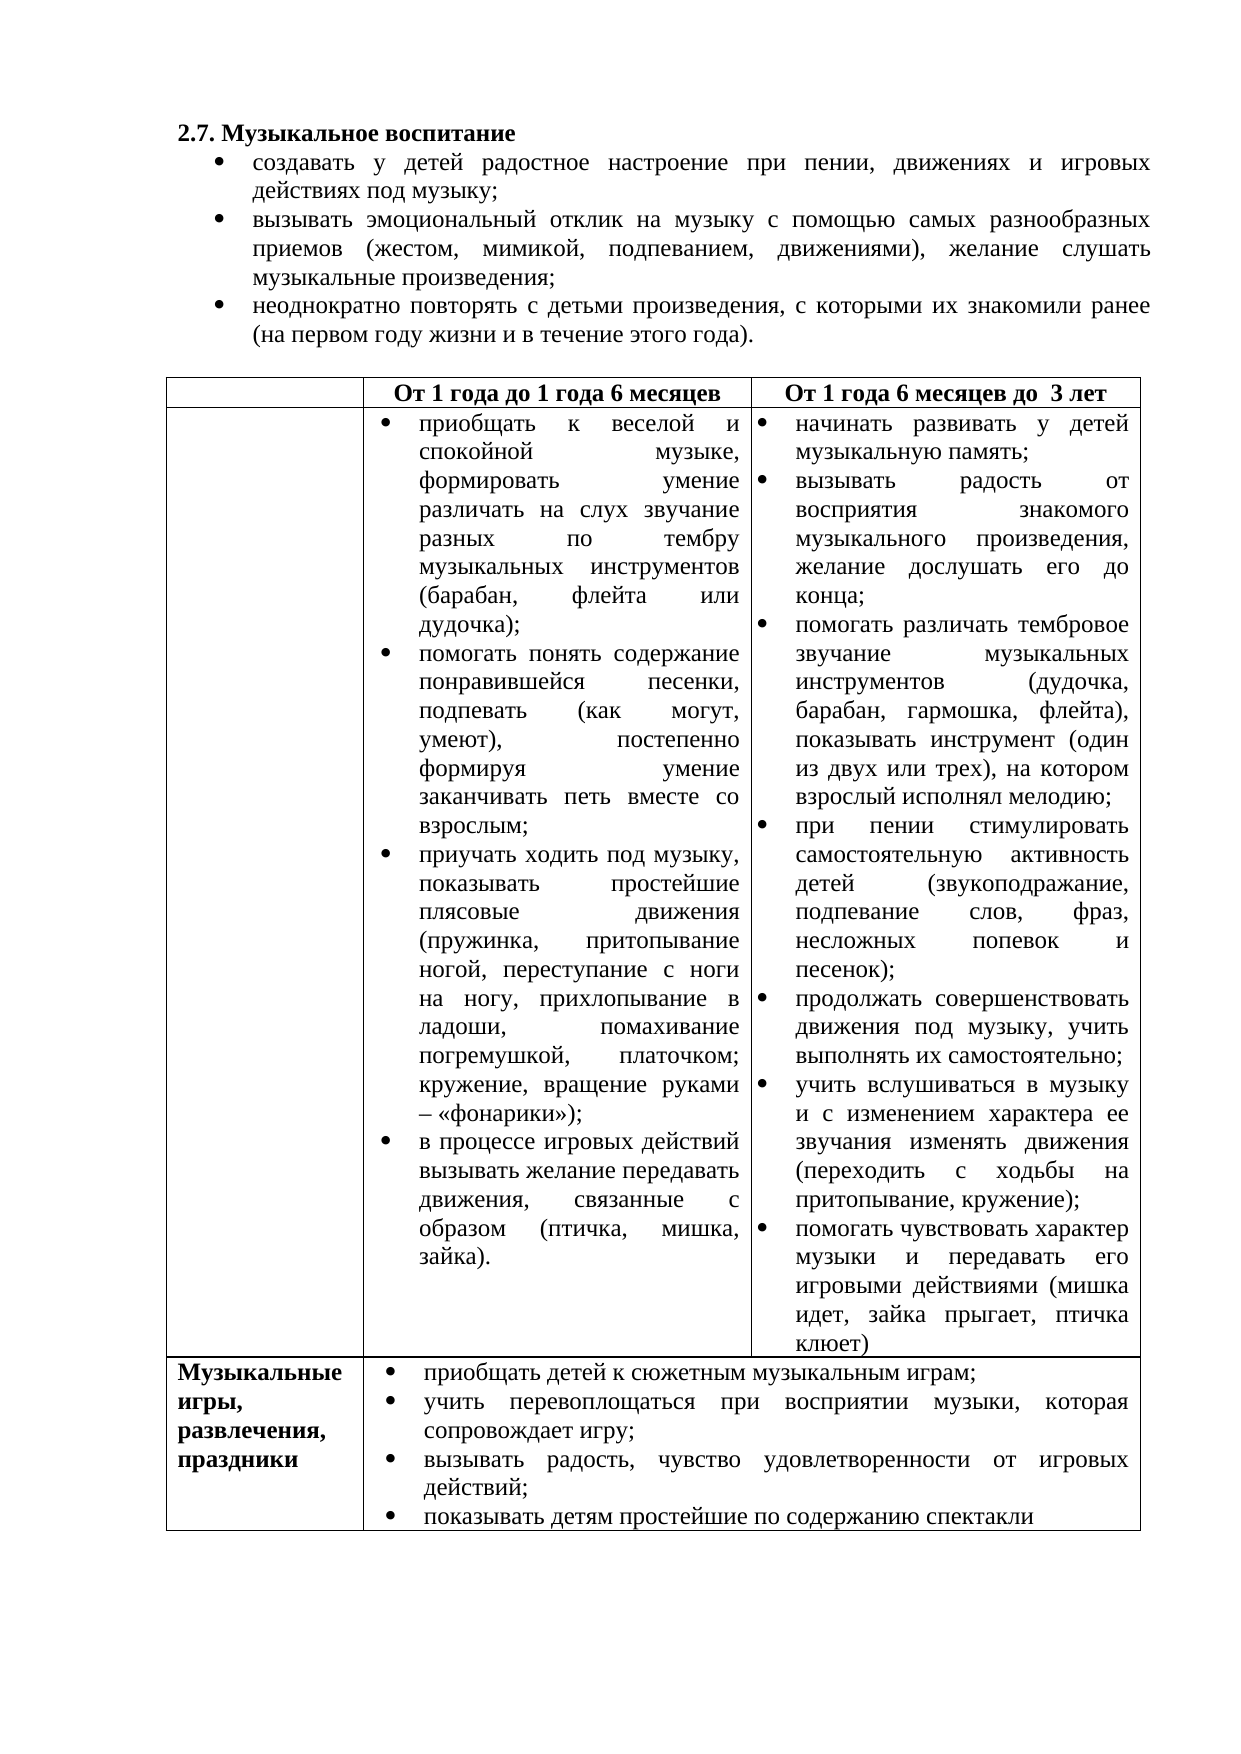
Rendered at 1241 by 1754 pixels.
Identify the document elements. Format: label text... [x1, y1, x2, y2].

list неоднократно повторять с детьми произведения, с которыми их знакомили ранее (на первом году жизни и в течение этого года). [215, 291, 1152, 348]
table_header [167, 378, 363, 407]
text 2.7. Музыкальное воспитание [177, 118, 1152, 147]
table_cell начинать развивать у детей музыкальную память; вызывать радость от восприятия знакомого музыкального произведения, желание дослушать его до конца; помогать различать тембровое звучание музыкальных инструментов (дудочка, барабан, гармошка, флейта), показывать инструмент (один из двух или трех), на котором взрослый исполнял мелодию; при пении стимулировать самостоятельную активность детей (звукоподражание, подпевание слов, фраз, несложных попевок и песенок); продолжать совершенствовать движения под музыку, учить выполнять их самостоятельно; учить вслушиваться в музыку и с изменением характера ее звучания изменять движения (переходить с ходьбы на притопывание, кружение); помогать чувствовать характер музыки и передавать его игровыми действиями (мишка идет, зайка прыгает, птичка клюет) [752, 408, 1140, 1356]
list создавать у детей радостное настроение при пении, движениях и игровых действиях под музыку; [215, 147, 1152, 204]
table_cell Музыкальные игры, развлечения, праздники [167, 1358, 363, 1530]
list вызывать эмоциональный отклик на музыку с помощью самых разнообразных приемов (жестом, мимикой, подпеванием, движениями), желание слушать музыкальные произведения; [215, 204, 1152, 291]
table_cell приобщать детей к сюжетным музыкальным играм; учить перевоплощаться при восприятии музыки, которая сопровождает игру; вызывать радость, чувство удовлетворенности от игровых действий; показывать детям простейшие по содержанию спектакли [364, 1358, 1140, 1530]
table_header От 1 года до 1 года 6 месяцев [364, 378, 751, 407]
table_cell [167, 408, 363, 1356]
table_header От 1 года 6 месяцев до 3 лет [752, 378, 1140, 407]
table_cell приобщать к веселой и спокойной музыке, формировать умение различать на слух звучание разных по тембру музыкальных инструментов (барабан, флейта или дудочка); помогать понять содержание понравившейся песенки, подпевать (как могут, умеют), постепенно формируя умение заканчивать петь вместе со взрослым; приучать ходить под музыку, показывать простейшие плясовые движения (пружинка, притопывание ногой, переступание с ноги на ногу, прихлопывание в ладоши, помахивание погремушкой, платочком; кружение, вращение руками – «фонарики»); в процессе игровых действий вызывать желание передавать движения, связанные с образом (птичка, мишка, зайка). [364, 408, 751, 1356]
